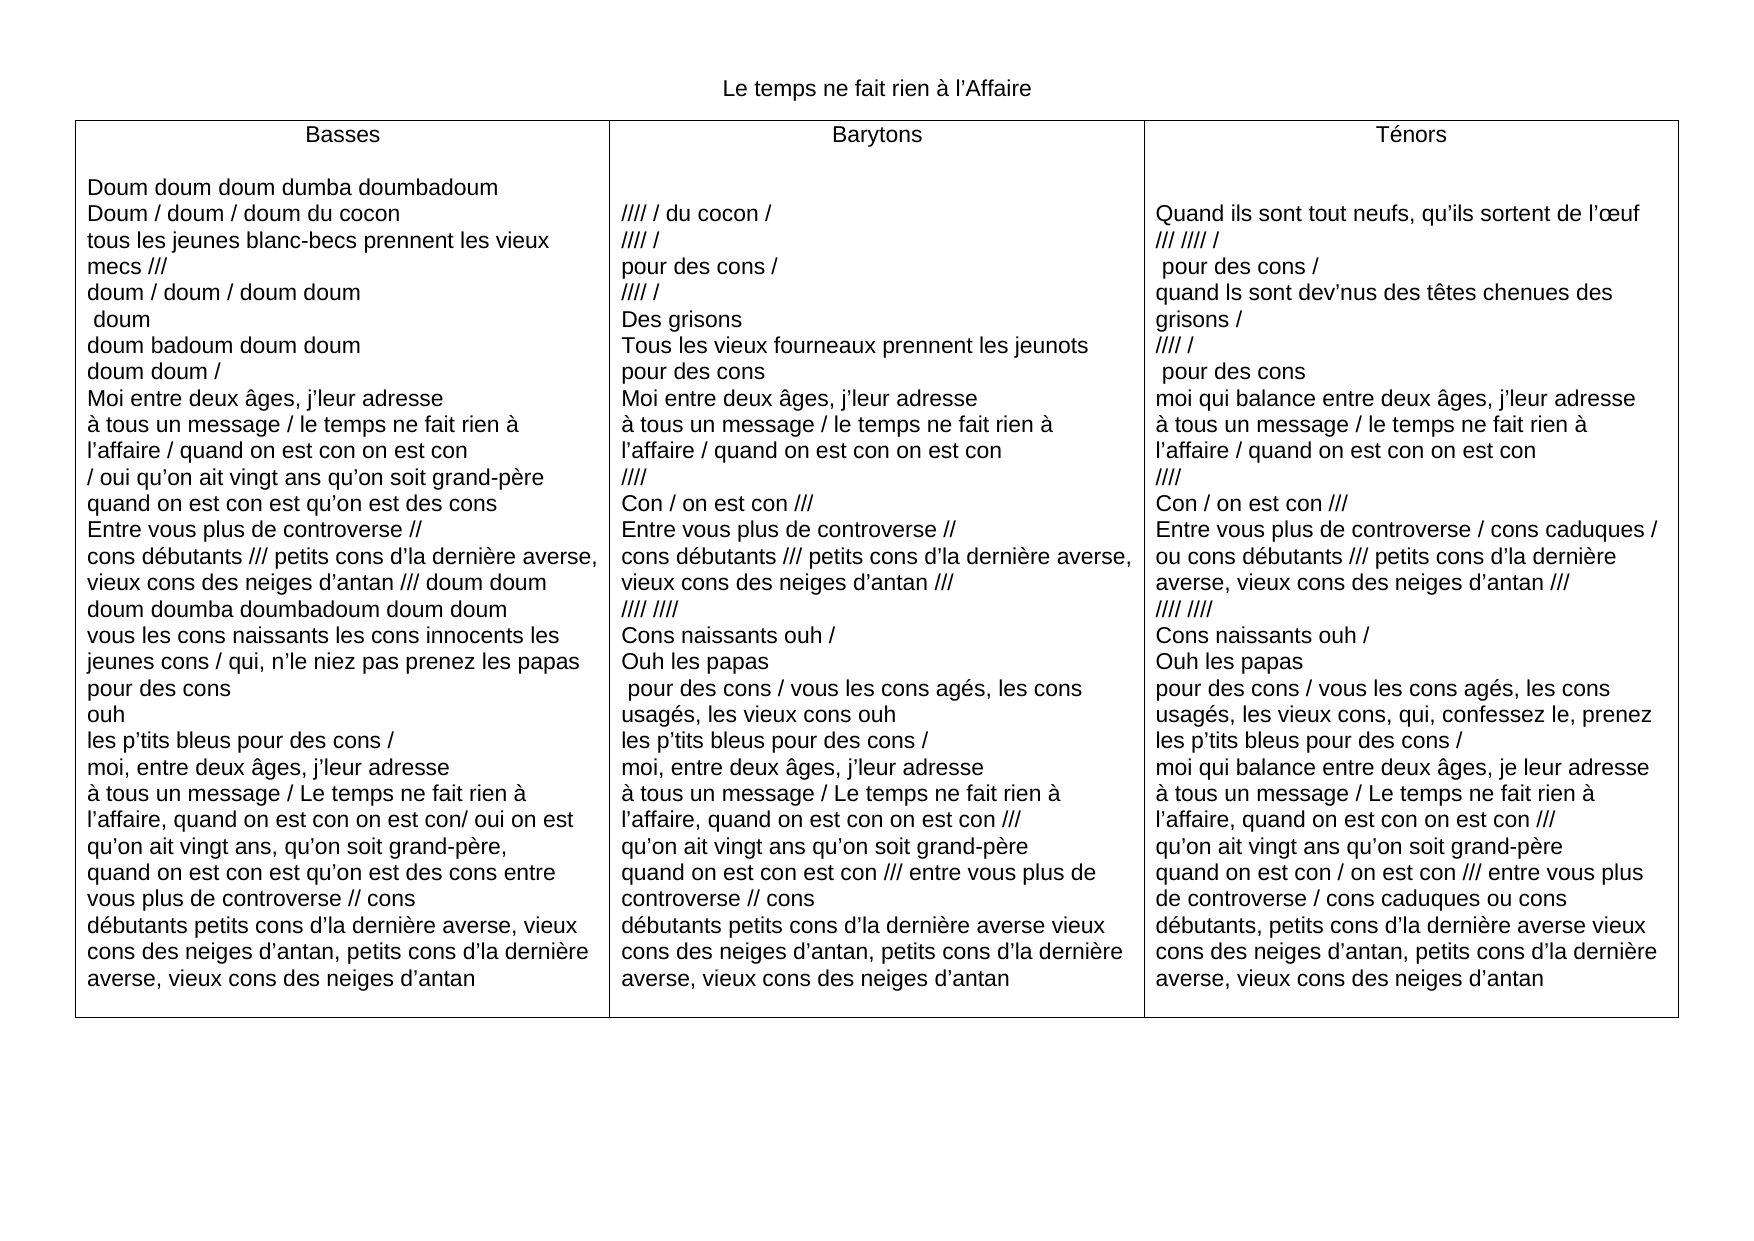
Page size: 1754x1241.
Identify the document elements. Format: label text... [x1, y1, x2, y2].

table_header Basses Doum doum doum dumba doumbadoum Doum / doum / doum du cocon tous les jeunes blanc-becs prennent les vieux mecs /// doum / doum / doum doum doum doum badoum doum doum doum doum / Moi entre deux âges, j’leur adresse à tous un message / le temps ne fait rien à l’affaire / quand on est con on est con / oui qu’on ait vingt ans qu’on soit grand-père quand on est con est qu’on est des cons Entre vous plus de controverse // cons débutants /// petits cons d’la dernière averse, vieux cons des neiges d’antan /// doum doum doum doumba doumbadoum doum doum vous les cons naissants les cons innocents les jeunes cons / qui, n’le niez pas prenez les papas pour des cons ouh les p’tits bleus pour des cons / moi, entre deux âges, j’leur adresse à tous un message / Le temps ne fait rien à l’affaire, quand on est con on est con/ oui on est qu’on ait vingt ans, qu’on soit grand-père, quand on est con est qu’on est des cons entre vous plus de controverse // cons débutants petits cons d’la dernière averse, vieux cons des neiges d’antan, petits cons d’la dernière averse, vieux cons des neiges d’antan [76, 121, 609, 1017]
table_header Ténors Quand ils sont tout neufs, qu’ils sortent de l’œuf /// //// / pour des cons / quand ls sont dev’nus des têtes chenues des grisons / //// / pour des cons moi qui balance entre deux âges, j’leur adresse à tous un message / le temps ne fait rien à l’affaire / quand on est con on est con //// Con / on est con /// Entre vous plus de controverse / cons caduques / ou cons débutants /// petits cons d’la dernière averse, vieux cons des neiges d’antan /// //// //// Cons naissants ouh / Ouh les papas pour des cons / vous les cons agés, les cons usagés, les vieux cons, qui, confessez le, prenez les p’tits bleus pour des cons / moi qui balance entre deux âges, je leur adresse à tous un message / Le temps ne fait rien à l’affaire, quand on est con on est con /// qu’on ait vingt ans qu’on soit grand-père quand on est con / on est con /// entre vous plus de controverse / cons caduques ou cons débutants, petits cons d’la dernière averse vieux cons des neiges d’antan, petits cons d’la dernière averse, vieux cons des neiges d’antan [1145, 121, 1678, 1017]
text Le temps ne fait rien à l’Affaire [75, 75, 1679, 101]
table_header Barytons //// / du cocon / //// / pour des cons / //// / Des grisons Tous les vieux fourneaux prennent les jeunots pour des cons Moi entre deux âges, j’leur adresse à tous un message / le temps ne fait rien à l’affaire / quand on est con on est con //// Con / on est con /// Entre vous plus de controverse // cons débutants /// petits cons d’la dernière averse, vieux cons des neiges d’antan /// //// //// Cons naissants ouh / Ouh les papas pour des cons / vous les cons agés, les cons usagés, les vieux cons ouh les p’tits bleus pour des cons / moi, entre deux âges, j’leur adresse à tous un message / Le temps ne fait rien à l’affaire, quand on est con on est con /// qu’on ait vingt ans qu’on soit grand-père quand on est con est con /// entre vous plus de controverse // cons débutants petits cons d’la dernière averse vieux cons des neiges d’antan, petits cons d’la dernière averse, vieux cons des neiges d’antan [610, 121, 1144, 1017]
